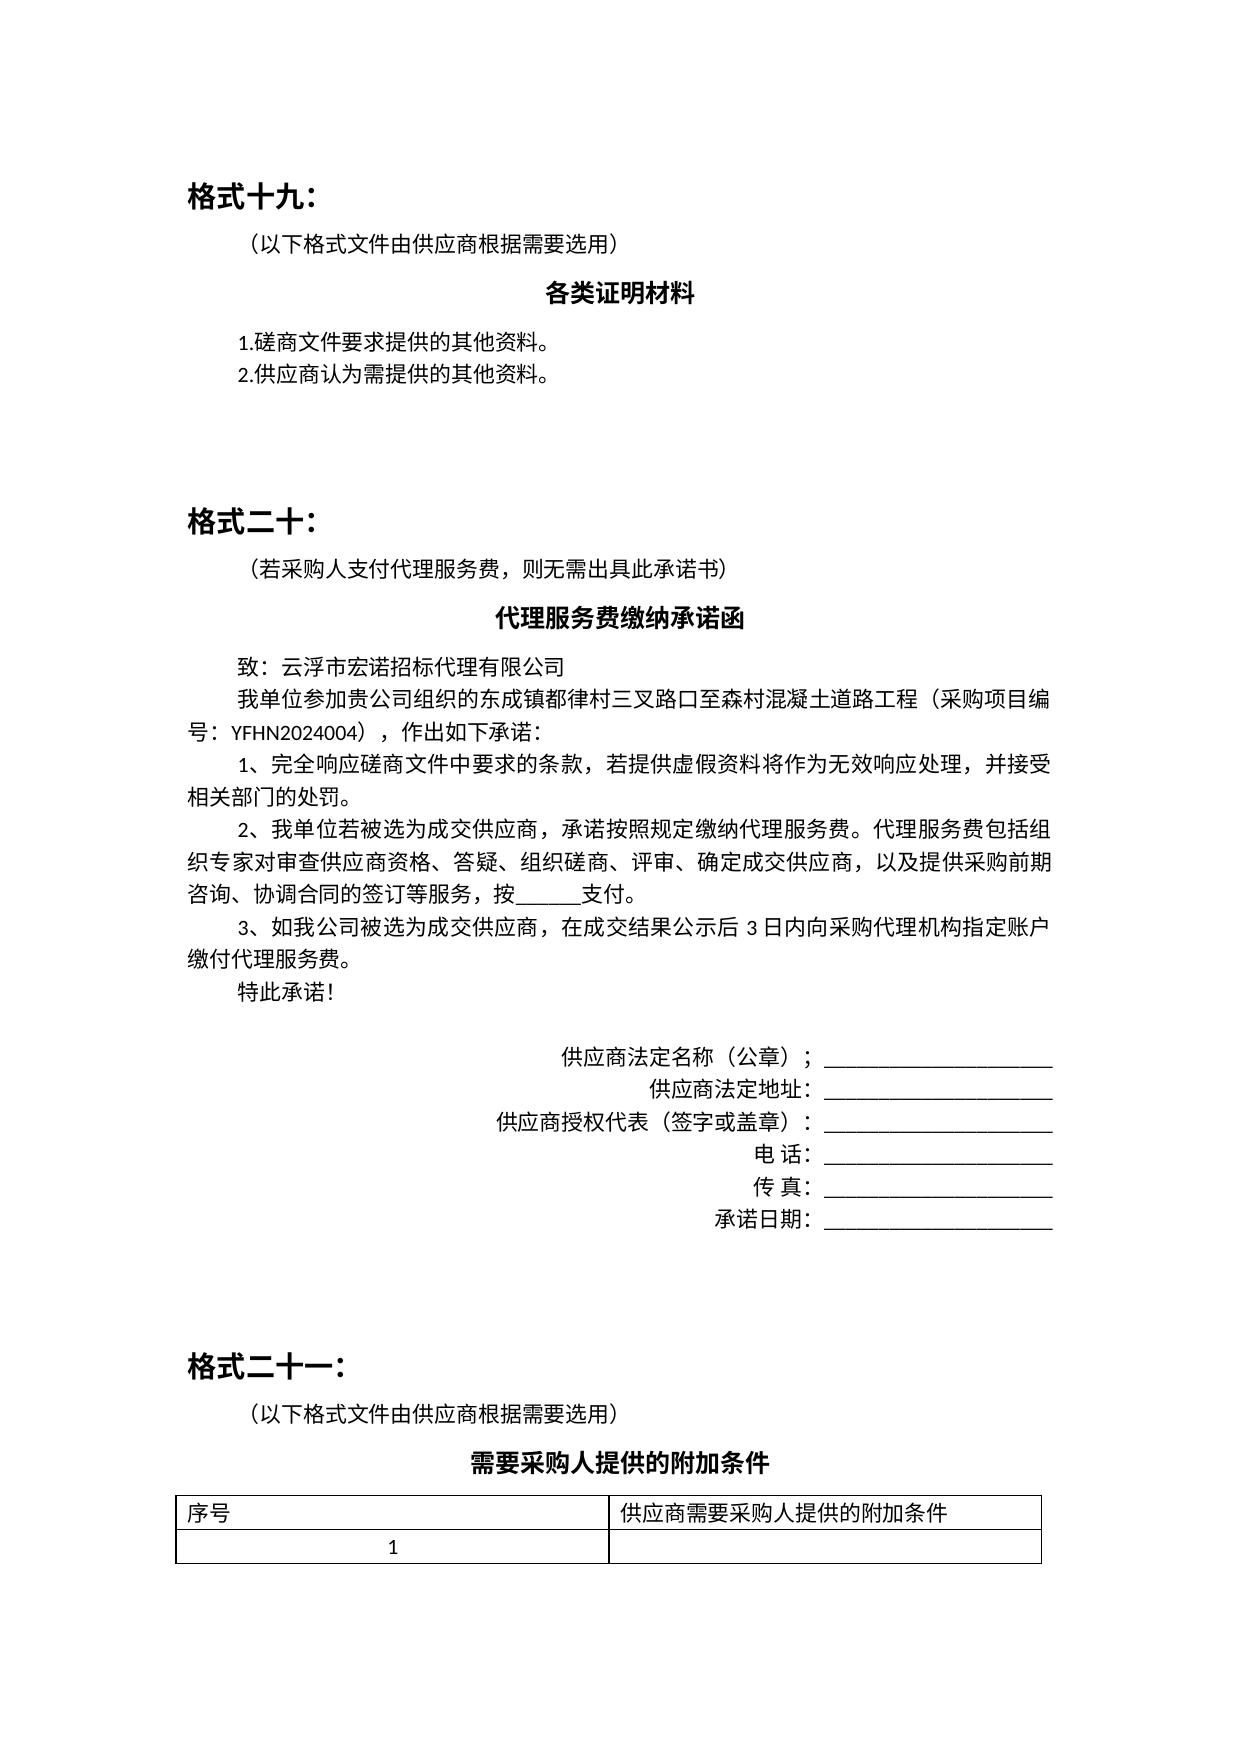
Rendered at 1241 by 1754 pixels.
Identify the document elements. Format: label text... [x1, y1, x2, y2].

text 致：云浮市宏诺招标代理有限公司 [187, 649, 1053, 682]
text 格式二十一： [187, 1332, 1053, 1397]
text 2、我单位若被选为成交供应商，承诺按照规定缴纳代理服务费。代理服务费包括组织专家对审查供应商资格、答疑、组织磋商、评审、确定成交供应商，以及提供采购前期咨询、协调合同的签订等服务，按______支付。 [187, 812, 1053, 909]
text 传 真：_____________________ [187, 1169, 1053, 1202]
table_header 供应商需要采购人提供的附加条件 [610, 1496, 1041, 1528]
text 格式十九： [187, 162, 1053, 227]
text （以下格式文件由供应商根据需要选用） [187, 227, 1053, 259]
text 承诺日期：_____________________ [187, 1202, 1053, 1234]
text 特此承诺！ [187, 974, 1053, 1007]
text 1.磋商文件要求提供的其他资料。 [187, 324, 1053, 357]
text 供应商法定地址：_____________________ [187, 1072, 1053, 1104]
text 代理服务费缴纳承诺函 [187, 584, 1053, 649]
text 3、如我公司被选为成交供应商，在成交结果公示后3日内向采购代理机构指定账户缴付代理服务费。 [187, 909, 1053, 974]
text 需要采购人提供的附加条件 [187, 1429, 1053, 1494]
text 1、完全响应磋商文件中要求的条款，若提供虚假资料将作为无效响应处理，并接受相关部门的处罚。 [187, 747, 1053, 812]
text （以下格式文件由供应商根据需要选用） [187, 1397, 1053, 1429]
table_cell 1 [177, 1530, 608, 1563]
table_header 序号 [177, 1496, 608, 1528]
table_cell [610, 1530, 1041, 1563]
text 格式二十： [187, 487, 1053, 552]
text 2.供应商认为需提供的其他资料。 [187, 357, 1053, 389]
text 电 话：_____________________ [187, 1137, 1053, 1169]
text 各类证明材料 [187, 259, 1053, 324]
text （若采购人支付代理服务费，则无需出具此承诺书） [187, 552, 1053, 584]
text 供应商法定名称（公章）；_____________________ [187, 1039, 1053, 1072]
text 供应商授权代表（签字或盖章）：_____________________ [187, 1104, 1053, 1137]
text 我单位参加贵公司组织的东成镇都律村三叉路口至森村混凝土道路工程（采购项目编号：YFHN2024004），作出如下承诺： [187, 682, 1053, 747]
